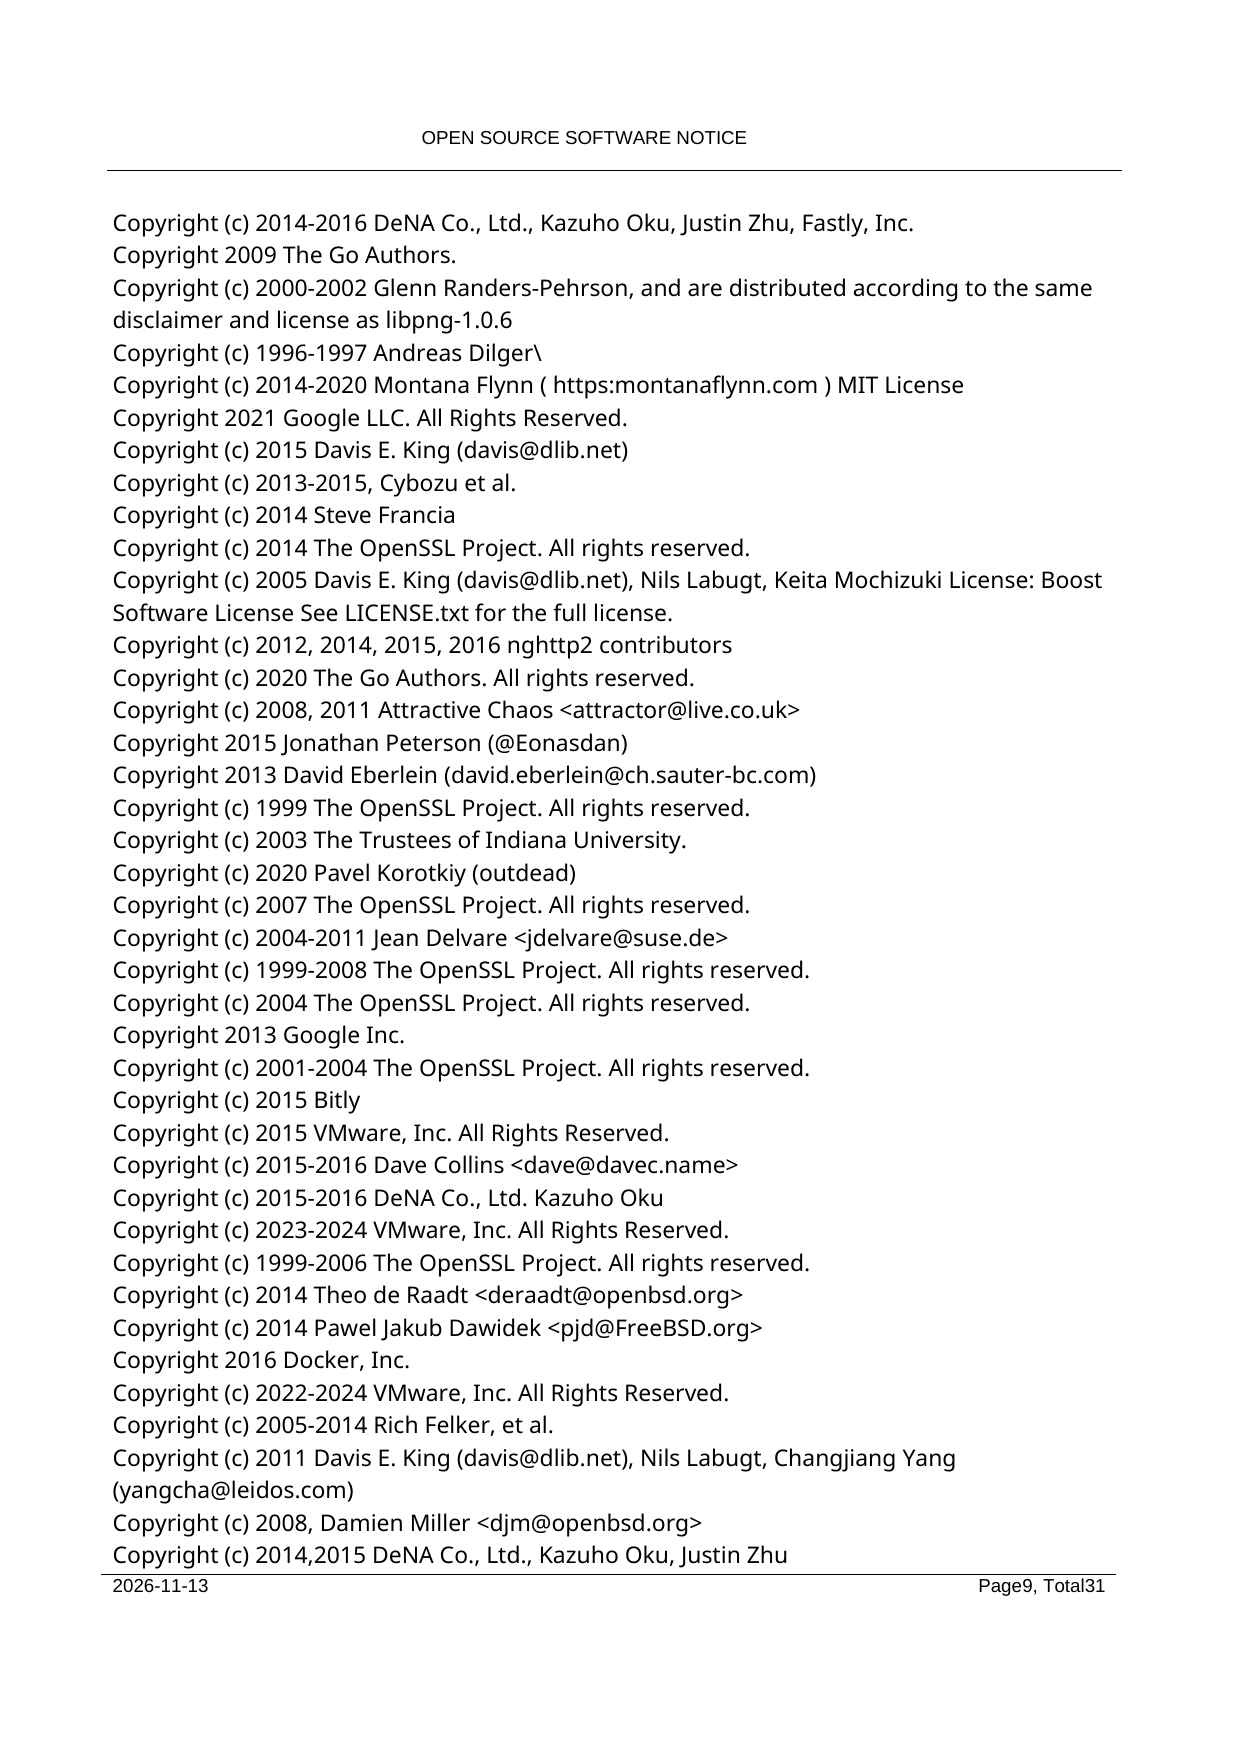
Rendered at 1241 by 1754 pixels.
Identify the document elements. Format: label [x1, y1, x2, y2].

text [112, 206, 1128, 1571]
